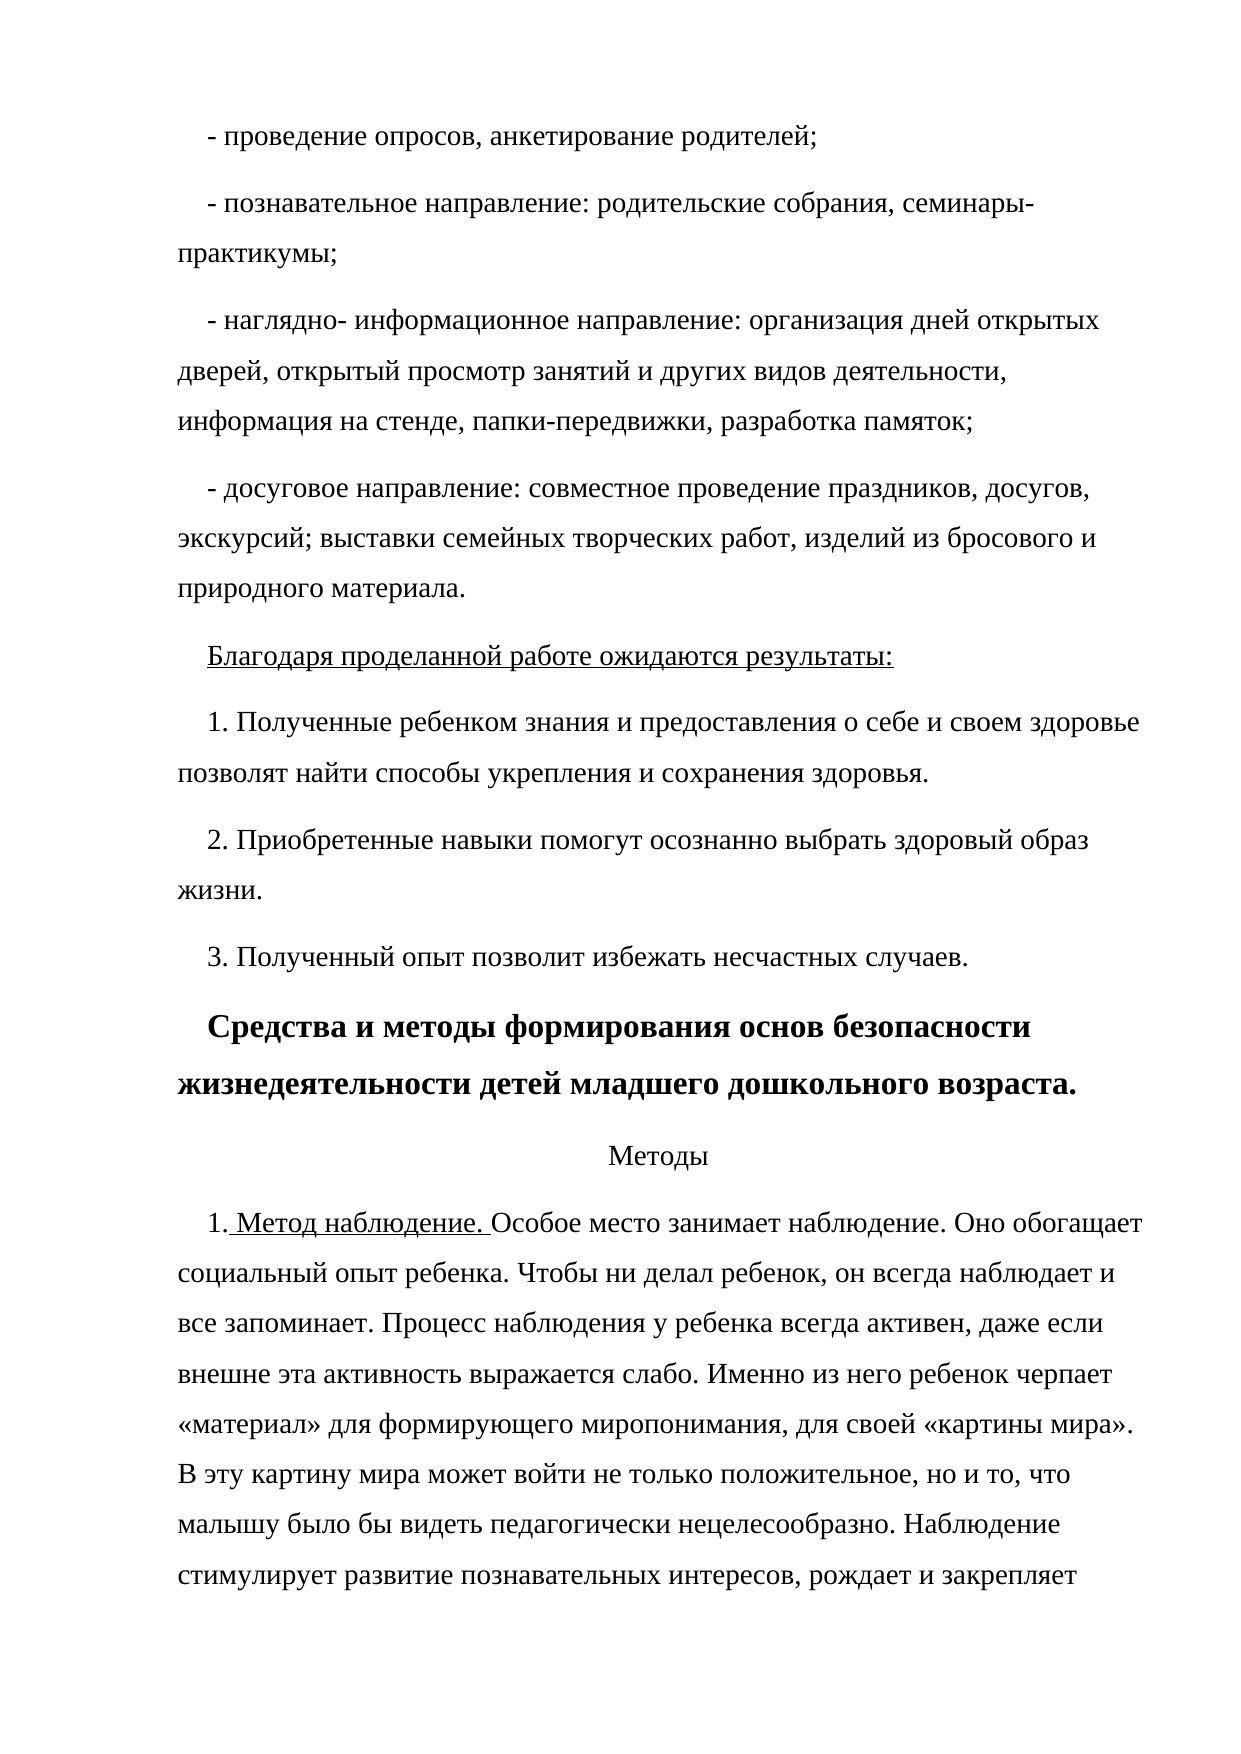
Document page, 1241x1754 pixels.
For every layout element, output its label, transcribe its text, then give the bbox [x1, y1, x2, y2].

text 3. Полученный опыт позволит избежать несчастных случаев. [177, 939, 1152, 973]
text - наглядно- информационное направление: организация дней открытых дверей, открытый просмотр занятий и других видов деятельности, информация на стенде, папки-передвижки, разработка памяток; [177, 302, 1152, 437]
text Благодаря проделанной работе ожидаются результаты: [177, 638, 1152, 671]
text - проведение опросов, анкетирование родителей; [177, 118, 1152, 152]
text Средства и методы формирования основ безопасности жизнедеятельности детей младшего дошкольного возраста. [177, 1006, 1152, 1102]
text - познавательное направление: родительские собрания, семинары-практикумы; [177, 185, 1152, 269]
text 2. Приобретенные навыки помогут осознанно выбрать здоровый образ жизни. [177, 822, 1152, 906]
text Методы [177, 1138, 1152, 1171]
text - досуговое направление: совместное проведение праздников, досугов, экскурсий; выставки семейных творческих работ, изделий из бросового и природного материала. [177, 470, 1152, 604]
text 1. Полученные ребенком знания и предоставления о себе и своем здоровье позволят найти способы укрепления и сохранения здоровья. [177, 704, 1152, 788]
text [177, 1205, 1152, 1591]
